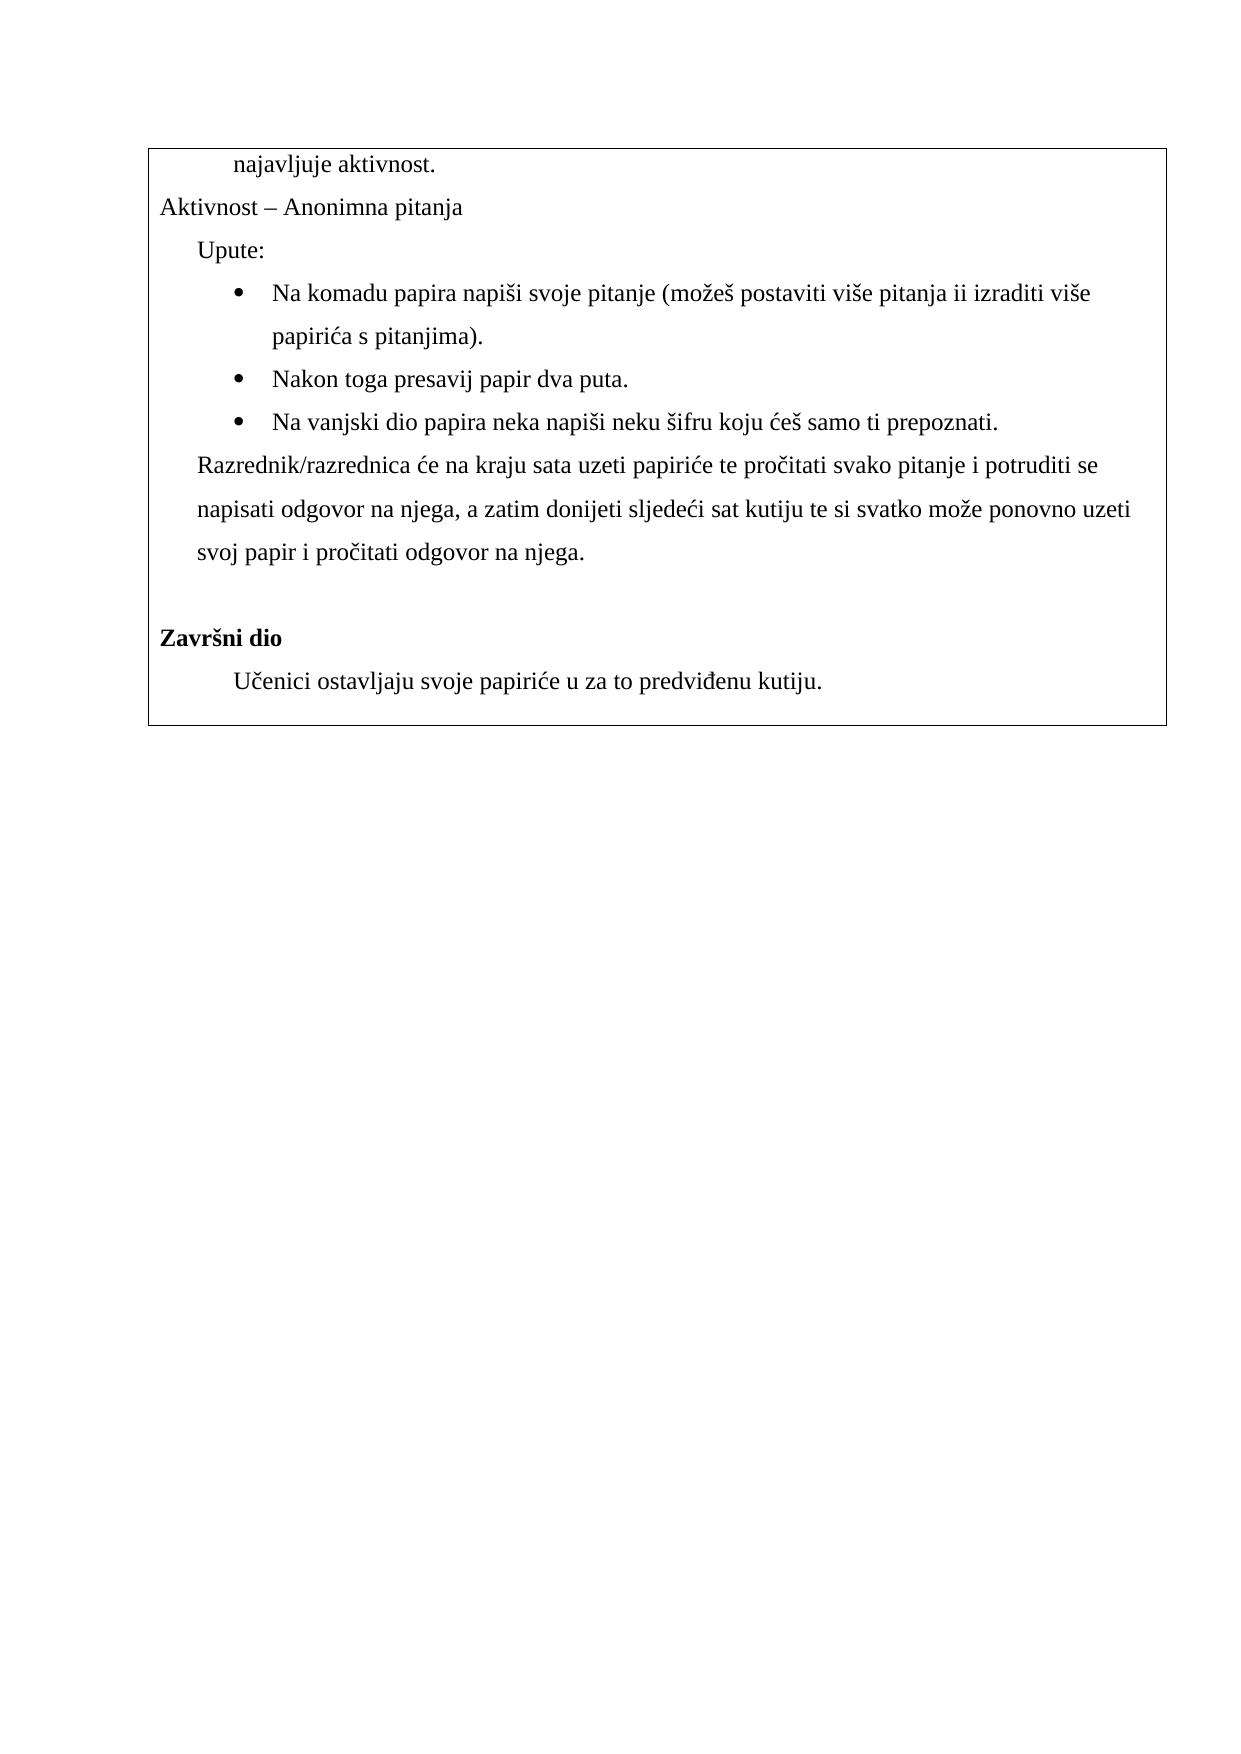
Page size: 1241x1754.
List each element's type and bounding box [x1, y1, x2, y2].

table_cell [149, 149, 1166, 725]
